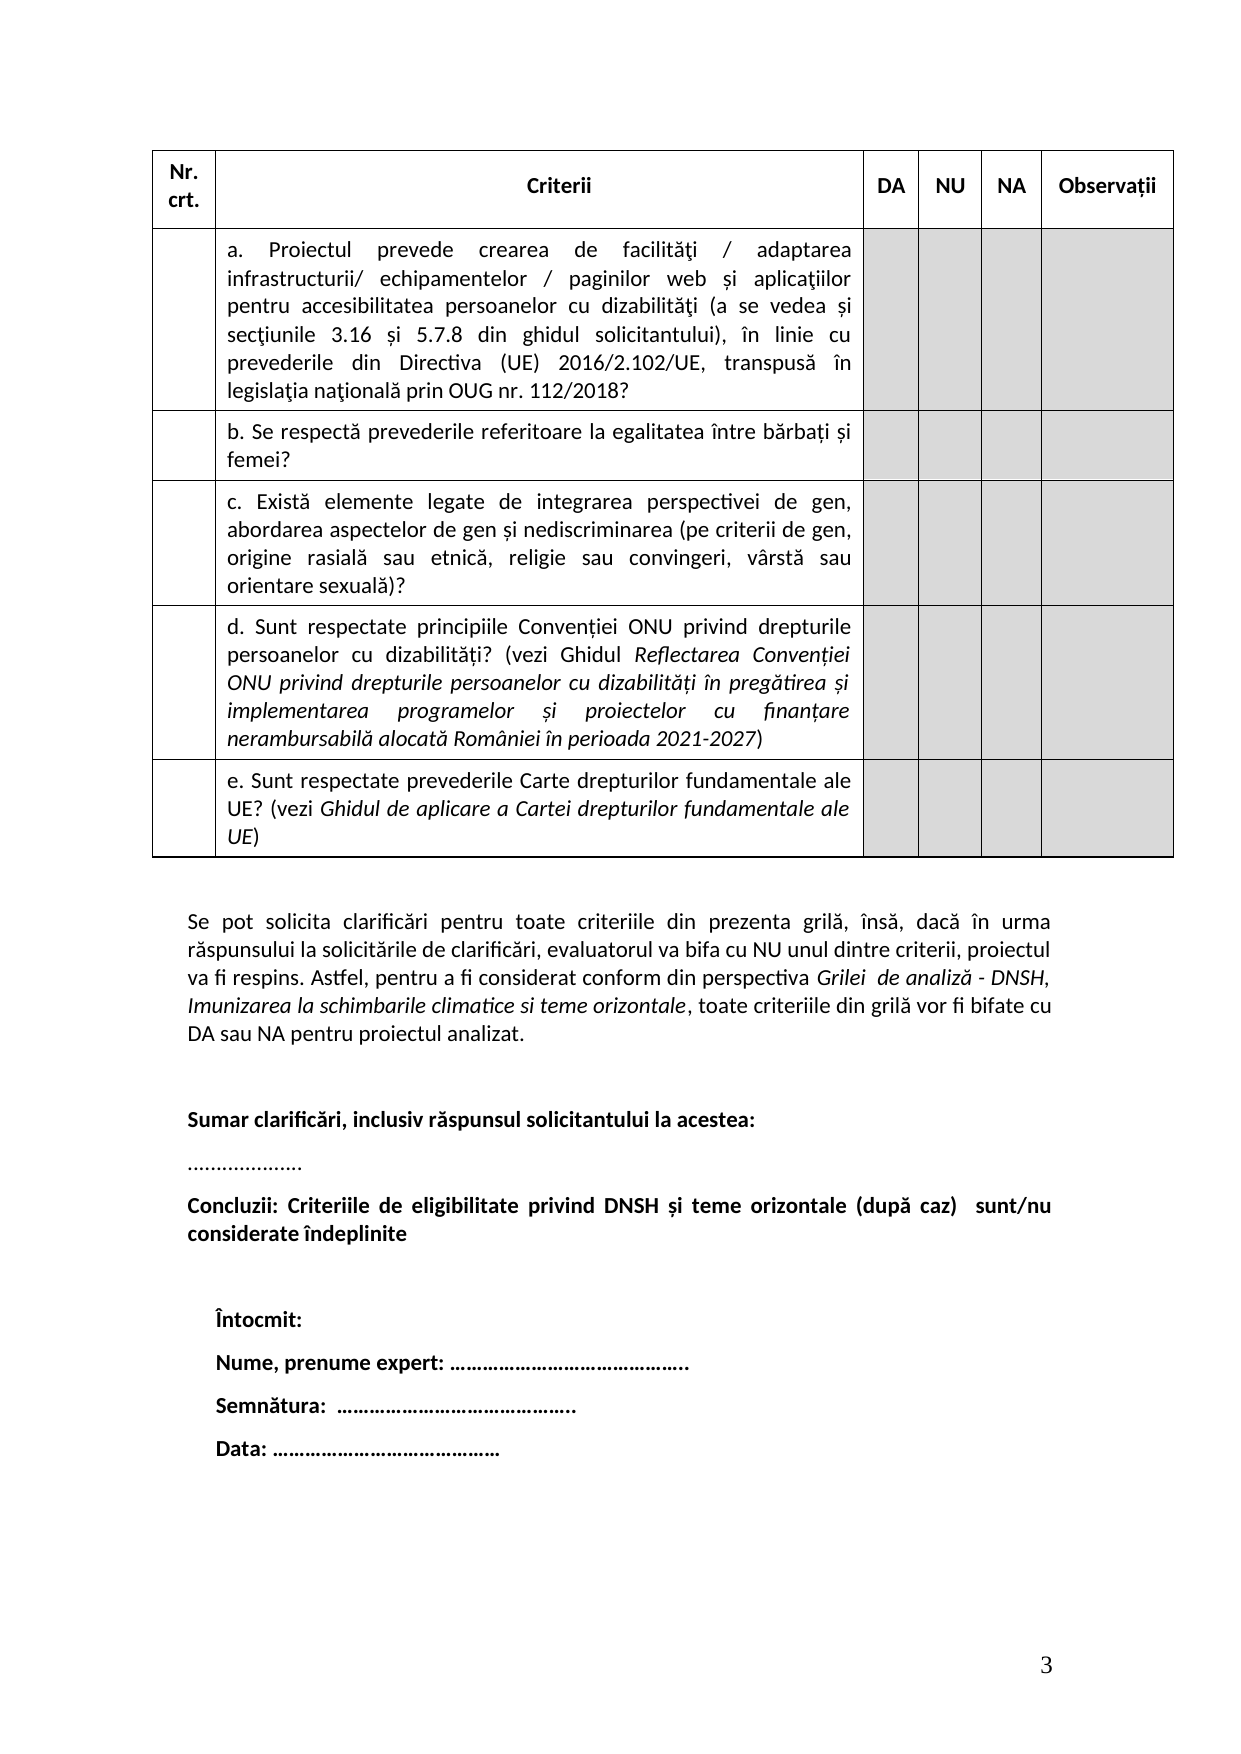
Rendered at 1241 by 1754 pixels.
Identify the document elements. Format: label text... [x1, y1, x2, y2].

table_cell [919, 229, 981, 410]
table_header DA [864, 151, 918, 228]
table_cell [1042, 481, 1173, 605]
table_cell e. Sunt respectate prevederile Carte drepturilor fundamentale ale UE? (vezi Ghidul de aplicare a Cartei drepturilor fundamentale ale UE) [216, 760, 863, 856]
table_cell b. Se respectă prevederile referitoare la egalitatea între bărbați și femei? [216, 411, 863, 479]
table_cell [919, 760, 981, 856]
table_cell [919, 606, 981, 759]
text Întocmit: [216, 1305, 1053, 1333]
table_header Criterii [216, 151, 863, 228]
table_header Nr. crt. [153, 151, 215, 228]
text Nume, prenume expert: …………………………………….. [216, 1348, 1053, 1376]
table_cell [919, 481, 981, 605]
text Data: …………………………………… [216, 1434, 1053, 1462]
table_cell [864, 229, 918, 410]
text Semnătura: …………………………………….. [216, 1391, 1053, 1419]
table_cell [153, 411, 215, 479]
table_cell [864, 481, 918, 605]
table_cell c. Există elemente legate de integrarea perspectivei de gen, abordarea aspectelor de gen și nediscriminarea (pe criterii de gen, origine rasială sau etnică, religie sau convingeri, vârstă sau orientare sexuală)? [216, 481, 863, 605]
table_cell [982, 411, 1041, 479]
table_cell [919, 411, 981, 479]
table_cell [982, 606, 1041, 759]
table_header Observaţii [1042, 151, 1173, 228]
text .................... [187, 1148, 1053, 1176]
table_header NA [982, 151, 1041, 228]
table_cell [982, 481, 1041, 605]
table_cell [1042, 229, 1173, 410]
table_cell [1042, 411, 1173, 479]
table_header NU [919, 151, 981, 228]
table_cell [982, 229, 1041, 410]
table_cell [153, 229, 215, 410]
table_cell [153, 481, 215, 605]
table_cell [153, 606, 215, 759]
table_cell [864, 411, 918, 479]
table_cell [982, 760, 1041, 856]
text Sumar clarificări, inclusiv răspunsul solicitantului la acestea: [187, 1105, 1053, 1133]
table_cell [1042, 760, 1173, 856]
text Se pot solicita clarificări pentru toate criteriile din prezenta grilă, însă, dacă în urma răspunsului la solicitările de clarificări, evaluatorul va bifa cu NU unul dintre criterii, proiectul va fi respins. Astfel, pentru a fi considerat conform din perspectiva Grilei de analiză - DNSH, Imunizarea la schimbarile climatice si teme orizontale, toate criteriile din grilă vor fi bifate cu DA sau NA pentru proiectul analizat. [187, 907, 1053, 1047]
table_cell [864, 606, 918, 759]
table_cell [1042, 606, 1173, 759]
table_cell d. Sunt respectate principiile Convenției ONU privind drepturile persoanelor cu dizabilități? (vezi Ghidul Reflectarea Convenției ONU privind drepturile persoanelor cu dizabilități în pregătirea și implementarea programelor și proiectelor cu finanțare nerambursabilă alocată României în perioada 2021-2027) [216, 606, 863, 759]
table_cell [864, 760, 918, 856]
table_cell a. Proiectul prevede crearea de facilităţi / adaptarea infrastructurii/ echipamentelor / paginilor web și aplicaţiilor pentru accesibilitatea persoanelor cu dizabilităţi (a se vedea și secţiunile 3.16 și 5.7.8 din ghidul solicitantului), în linie cu prevederile din Directiva (UE) 2016/2.102/UE, transpusă în legislaţia naţională prin OUG nr. 112/2018? [216, 229, 863, 410]
text Concluzii: Criteriile de eligibilitate privind DNSH și teme orizontale (după caz) sunt/nu considerate îndeplinite [187, 1191, 1053, 1247]
table_cell [153, 760, 215, 856]
